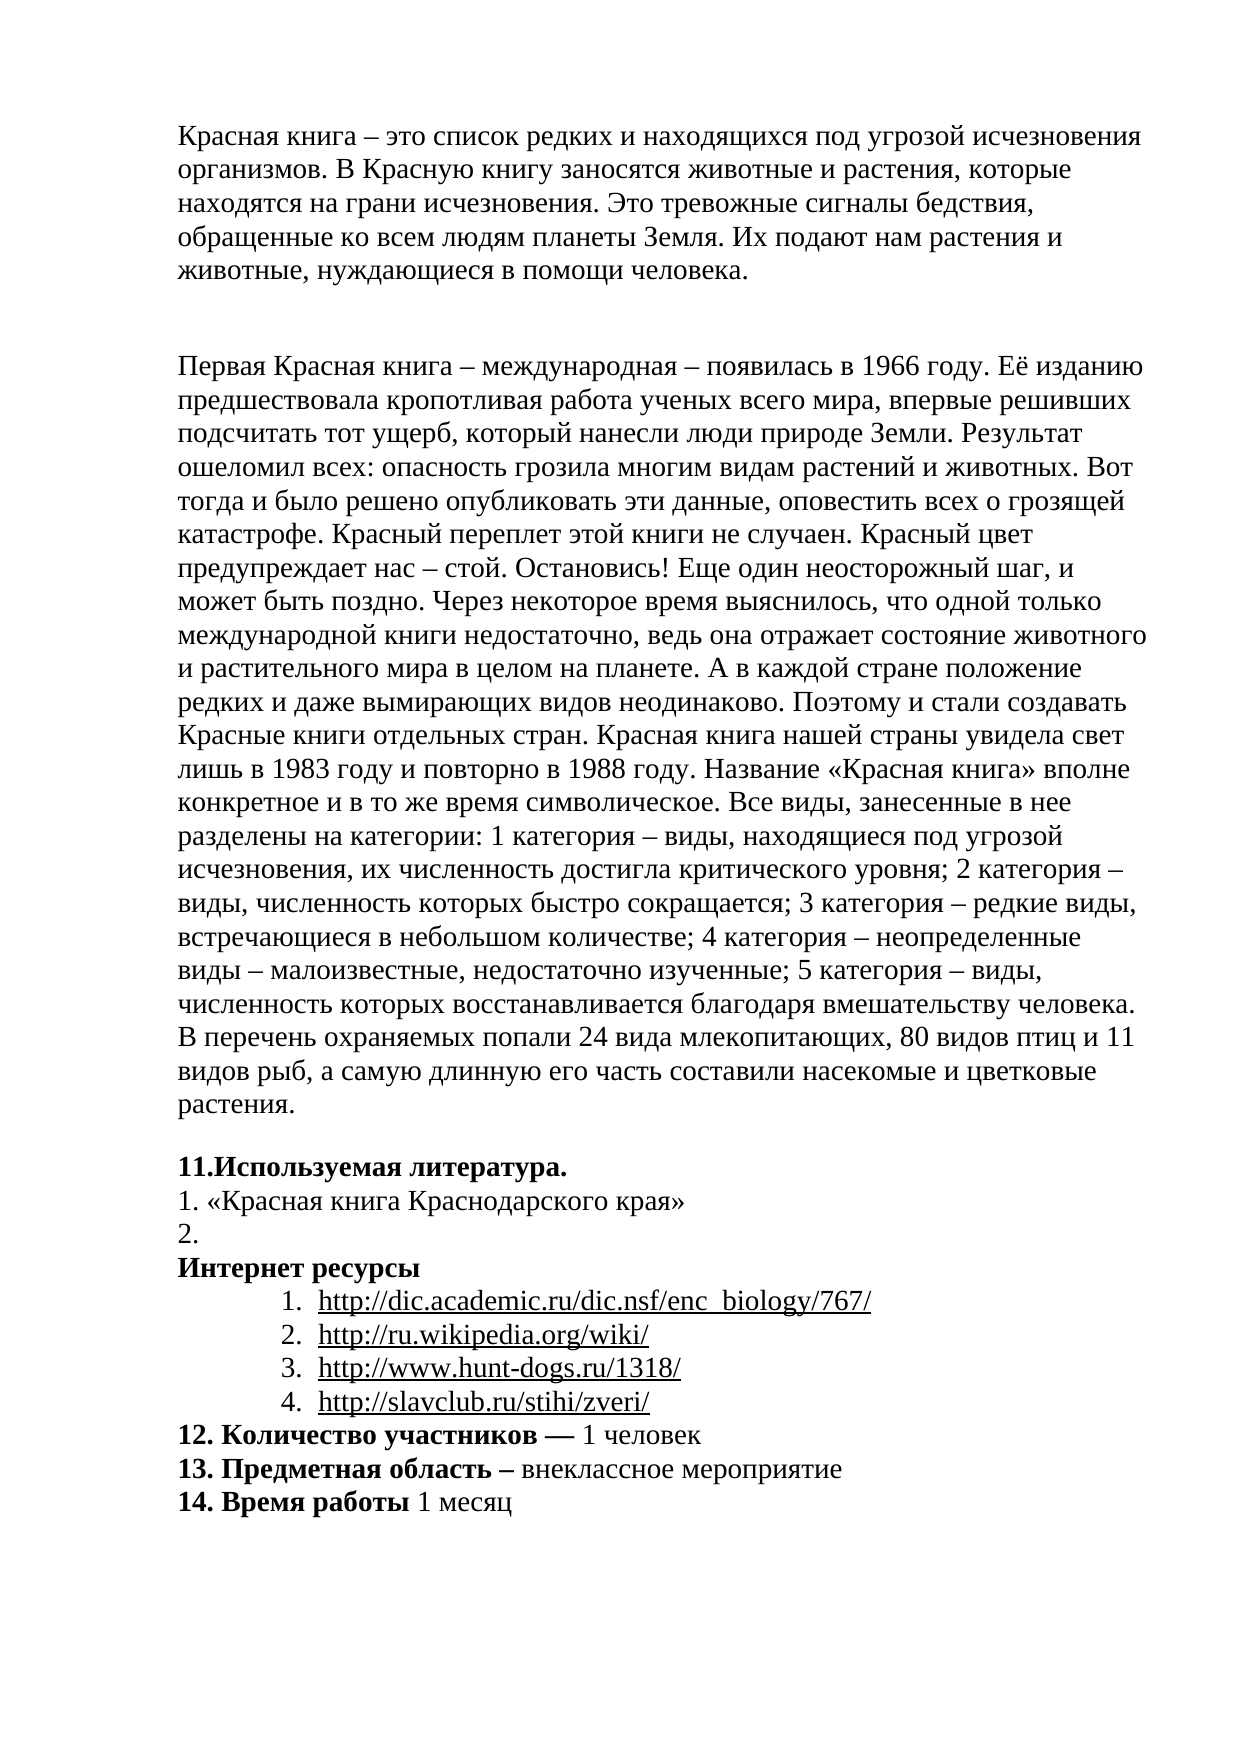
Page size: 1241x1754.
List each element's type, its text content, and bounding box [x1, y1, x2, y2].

list http://www.hunt-dogs.ru/1318/ [281, 1350, 1152, 1384]
list http://slavclub.ru/stihi/zveri/ [281, 1384, 1152, 1417]
text 11.Используемая литература. [177, 1149, 1152, 1183]
text 12. Количество участников — 1 человек [177, 1417, 1152, 1451]
text Первая Красная книга – международная – появилась в 1966 году. Её изданию предшествовала кропотливая работа ученых всего мира, впервые решивших подсчитать тот ущерб, который нанесли люди природе Земли. Результат ошеломил всех: опасность грозила многим видам растений и животных. Вот тогда и было решено опубликовать эти данные, оповестить всех о грозящей катастрофе. Красный переплет этой книги не случаен. Красный цвет предупреждает нас – стой. Остановись! Еще один неосторожный шаг, и может быть поздно. Через некоторое время выяснилось, что одной только международной книги недостаточно, ведь она отражает состояние животного и растительного мира в целом на планете. А в каждой стране положение редких и даже вымирающих видов неодинаково. Поэтому и стали создавать Красные книги отдельных стран. Красная книга нашей страны увидела свет лишь в 1983 году и повторно в 1988 году. Название «Красная книга» вполне конкретное и в то же время символическое. Все виды, занесенные в нее разделены на категории: 1 категория – виды, находящиеся под угрозой исчезновения, их численность достигла критического уровня; 2 категория – виды, численность которых быстро сокращается; 3 категория – редкие виды, встречающиеся в небольшом количестве; 4 категория – неопределенные виды – малоизвестные, недостаточно изученные; 5 категория – виды, численность которых восстанавливается благодаря вмешательству человека. В перечень охраняемых попали 24 вида млекопитающих, 80 видов птиц и 11 видов рыб, а самую длинную его часть составили насекомые и цветковые растения. [177, 348, 1152, 1120]
text Интернет ресурсы [177, 1250, 1152, 1283]
text Красная книга – это список редких и находящихся под угрозой исчезновения организмов. В Красную книгу заносятся животные и растения, которые находятся на грани исчезновения. Это тревожные сигналы бедствия, обращенные ко всем людям планеты Земля. Их подают нам растения и животные, нуждающиеся в помощи человека. [177, 118, 1152, 286]
list http://ru.wikipedia.org/wiki/ [281, 1317, 1152, 1350]
text 1. «Красная книга Краснодарского края» [177, 1183, 1152, 1216]
text 14. Время работы 1 месяц [177, 1484, 1152, 1518]
list http://dic.academic.ru/dic.nsf/enc_biology/767/ [281, 1283, 1152, 1317]
text 2. [177, 1216, 1152, 1250]
text 13. Предметная область – внеклассное мероприятие [177, 1451, 1152, 1484]
